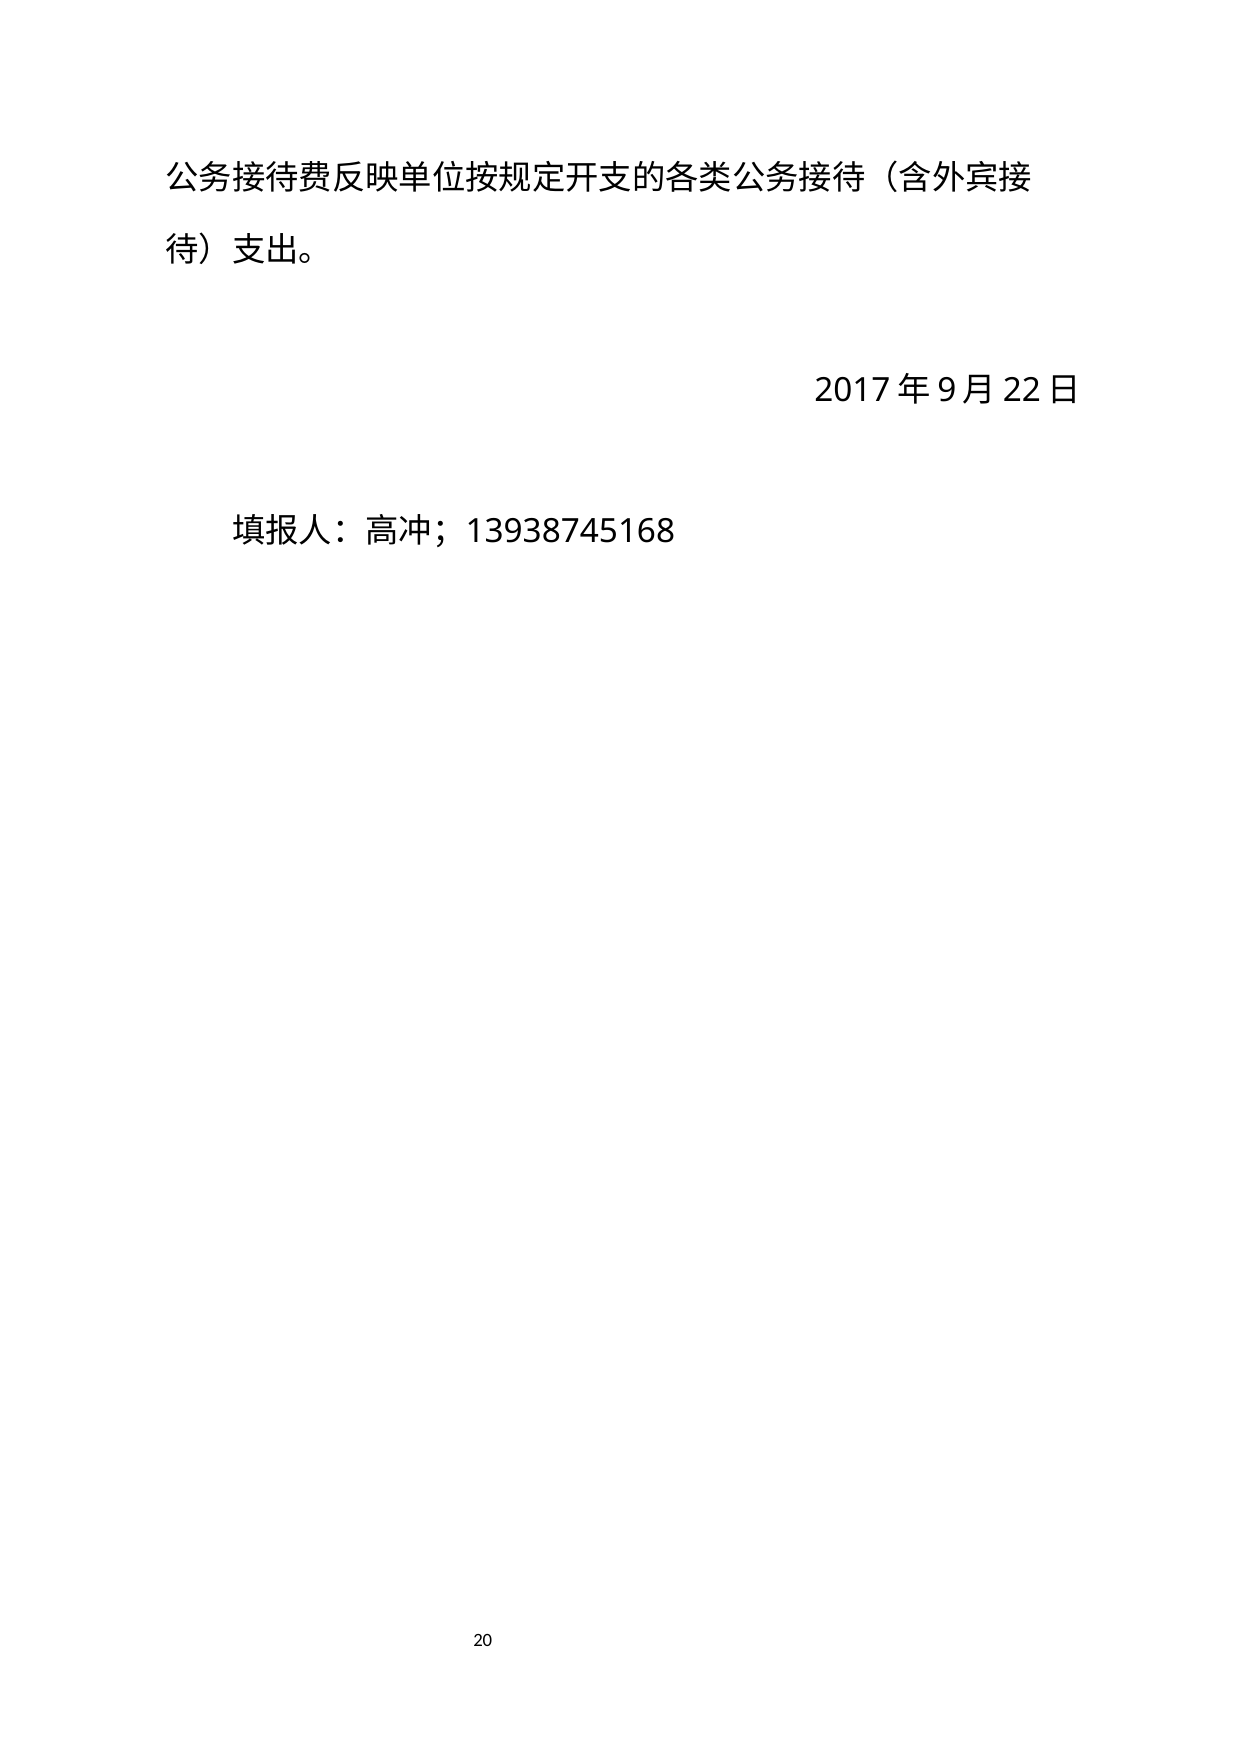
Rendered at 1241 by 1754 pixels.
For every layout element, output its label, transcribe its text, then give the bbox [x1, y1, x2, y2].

text 2017年9月22日 [165, 363, 1081, 412]
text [165, 151, 1081, 271]
text 填报人：高冲；13938745168 [165, 504, 1081, 552]
